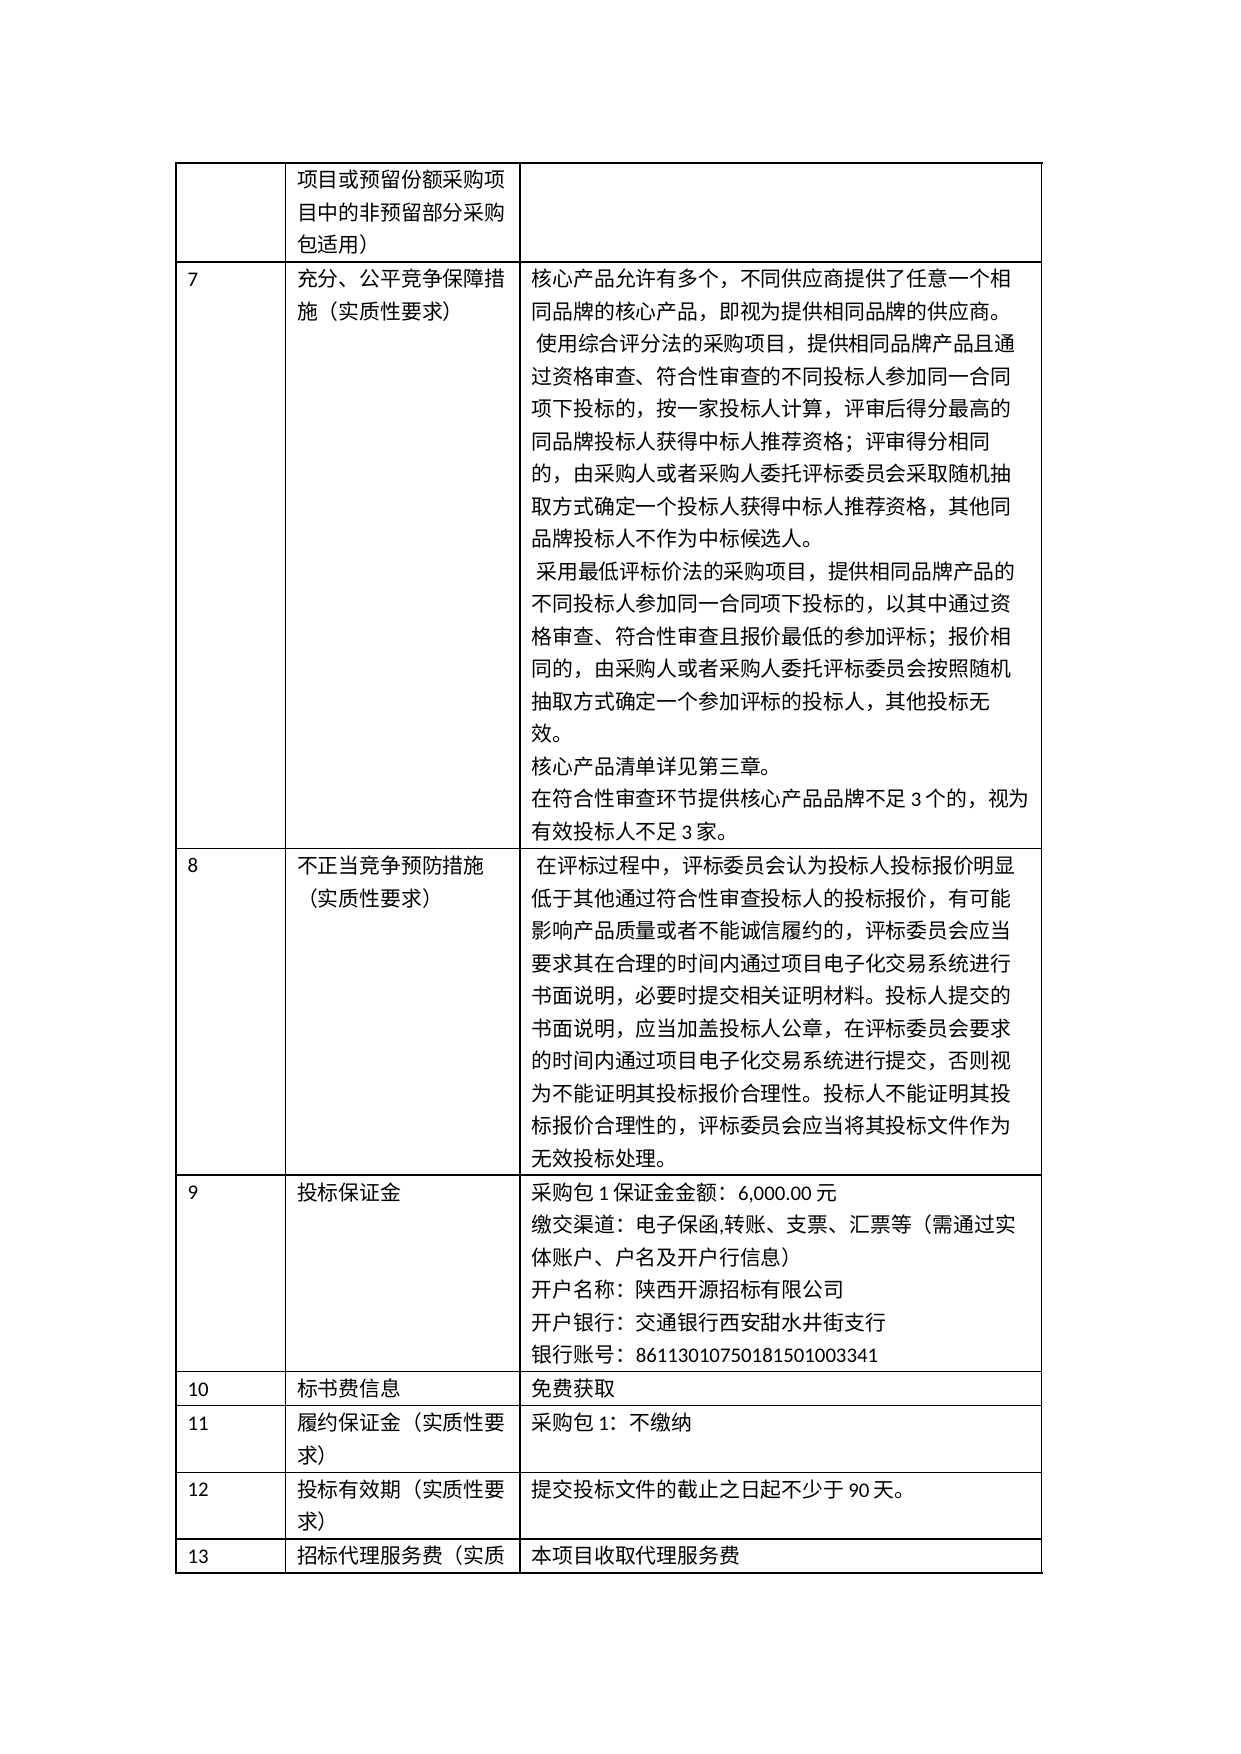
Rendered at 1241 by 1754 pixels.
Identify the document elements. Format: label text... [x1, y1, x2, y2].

table_cell 核心产品允许有多个，不同供应商提供了任意一个相同品牌的核心产品，即视为提供相同品牌的供应商。 使用综合评分法的采购项目，提供相同品牌产品且通过资格审查、符合性审查的不同投标人参加同一合同项下投标的，按一家投标人计算，评审后得分最高的同品牌投标人获得中标人推荐资格；评审得分相同的，由采购人或者采购人委托评标委员会采取随机抽取方式确定一个投标人获得中标人推荐资格，其他同品牌投标人不作为中标候选人。 采用最低评标价法的采购项目，提供相同品牌产品的不同投标人参加同一合同项下投标的，以其中通过资格审查、符合性审查且报价最低的参加评标；报价相同的，由采购人或者采购人委托评标委员会按照随机抽取方式确定一个参加评标的投标人，其他投标无效。 核心产品清单详见第三章。 在符合性审查环节提供核心产品品牌不足3个的，视为有效投标人不足3家。 [521, 263, 1041, 848]
table_cell 提交投标文件的截止之日起不少于90天。 [521, 1473, 1041, 1538]
table_cell 采购包1保证金金额：6,000.00元 缴交渠道：电子保函,转账、支票、汇票等（需通过实体账户、户名及开户行信息） 开户名称：陕西开源招标有限公司 开户银行：交通银行西安甜水井街支行 银行账号：86113010750181501003341 [521, 1176, 1041, 1371]
table_cell 免费获取 [521, 1372, 1041, 1405]
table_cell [521, 1540, 1041, 1572]
table_cell 12 [177, 1473, 285, 1538]
table_cell 履约保证金（实质性要求） [286, 1406, 519, 1471]
table_cell 招标代理服务费（实质性要求） [286, 1540, 519, 1572]
table_cell 充分、公平竞争保障措施（实质性要求） [286, 263, 519, 848]
table_cell 7 [177, 263, 285, 848]
table_cell 8 [177, 849, 285, 1174]
table_cell 在评标过程中，评标委员会认为投标人投标报价明显低于其他通过符合性审查投标人的投标报价，有可能影响产品质量或者不能诚信履约的，评标委员会应当要求其在合理的时间内通过项目电子化交易系统进行书面说明，必要时提交相关证明材料。投标人提交的书面说明，应当加盖投标人公章，在评标委员会要求的时间内通过项目电子化交易系统进行提交，否则视为不能证明其投标报价合理性。投标人不能证明其投标报价合理性的，评标委员会应当将其投标文件作为无效投标处理。 [521, 849, 1041, 1174]
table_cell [521, 164, 1041, 261]
table_cell 投标保证金 [286, 1176, 519, 1371]
table_cell 采购包1：不缴纳 [521, 1406, 1041, 1471]
table_cell 13 [177, 1540, 285, 1572]
table_cell 9 [177, 1176, 285, 1371]
table_cell 不正当竞争预防措施（实质性要求） [286, 849, 519, 1174]
table_cell 6 [177, 164, 285, 261]
table_cell 投标有效期（实质性要求） [286, 1473, 519, 1538]
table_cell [286, 164, 519, 261]
table_cell 标书费信息 [286, 1372, 519, 1405]
table_cell 10 [177, 1372, 285, 1405]
table_cell 11 [177, 1406, 285, 1471]
